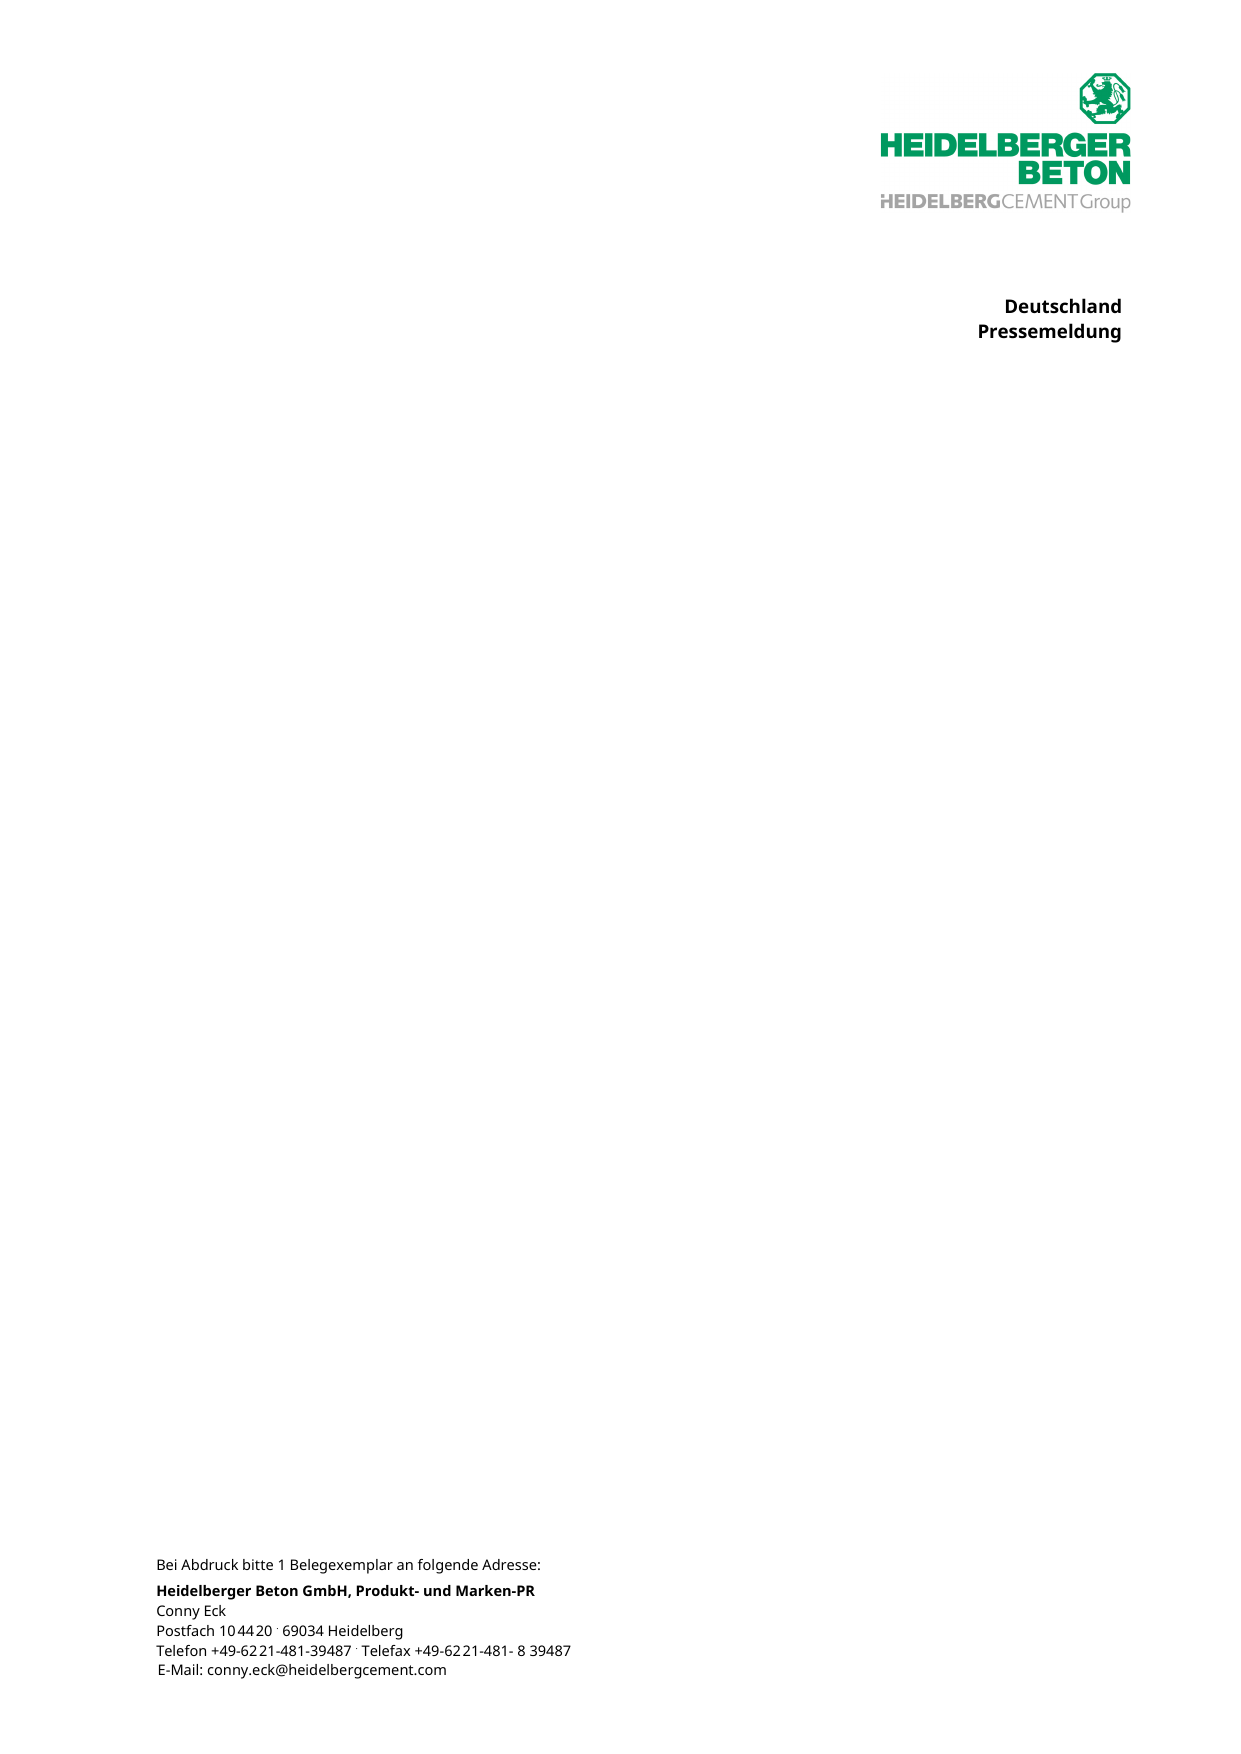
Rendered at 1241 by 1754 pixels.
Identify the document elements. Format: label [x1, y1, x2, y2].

picture [880, 73, 1131, 213]
